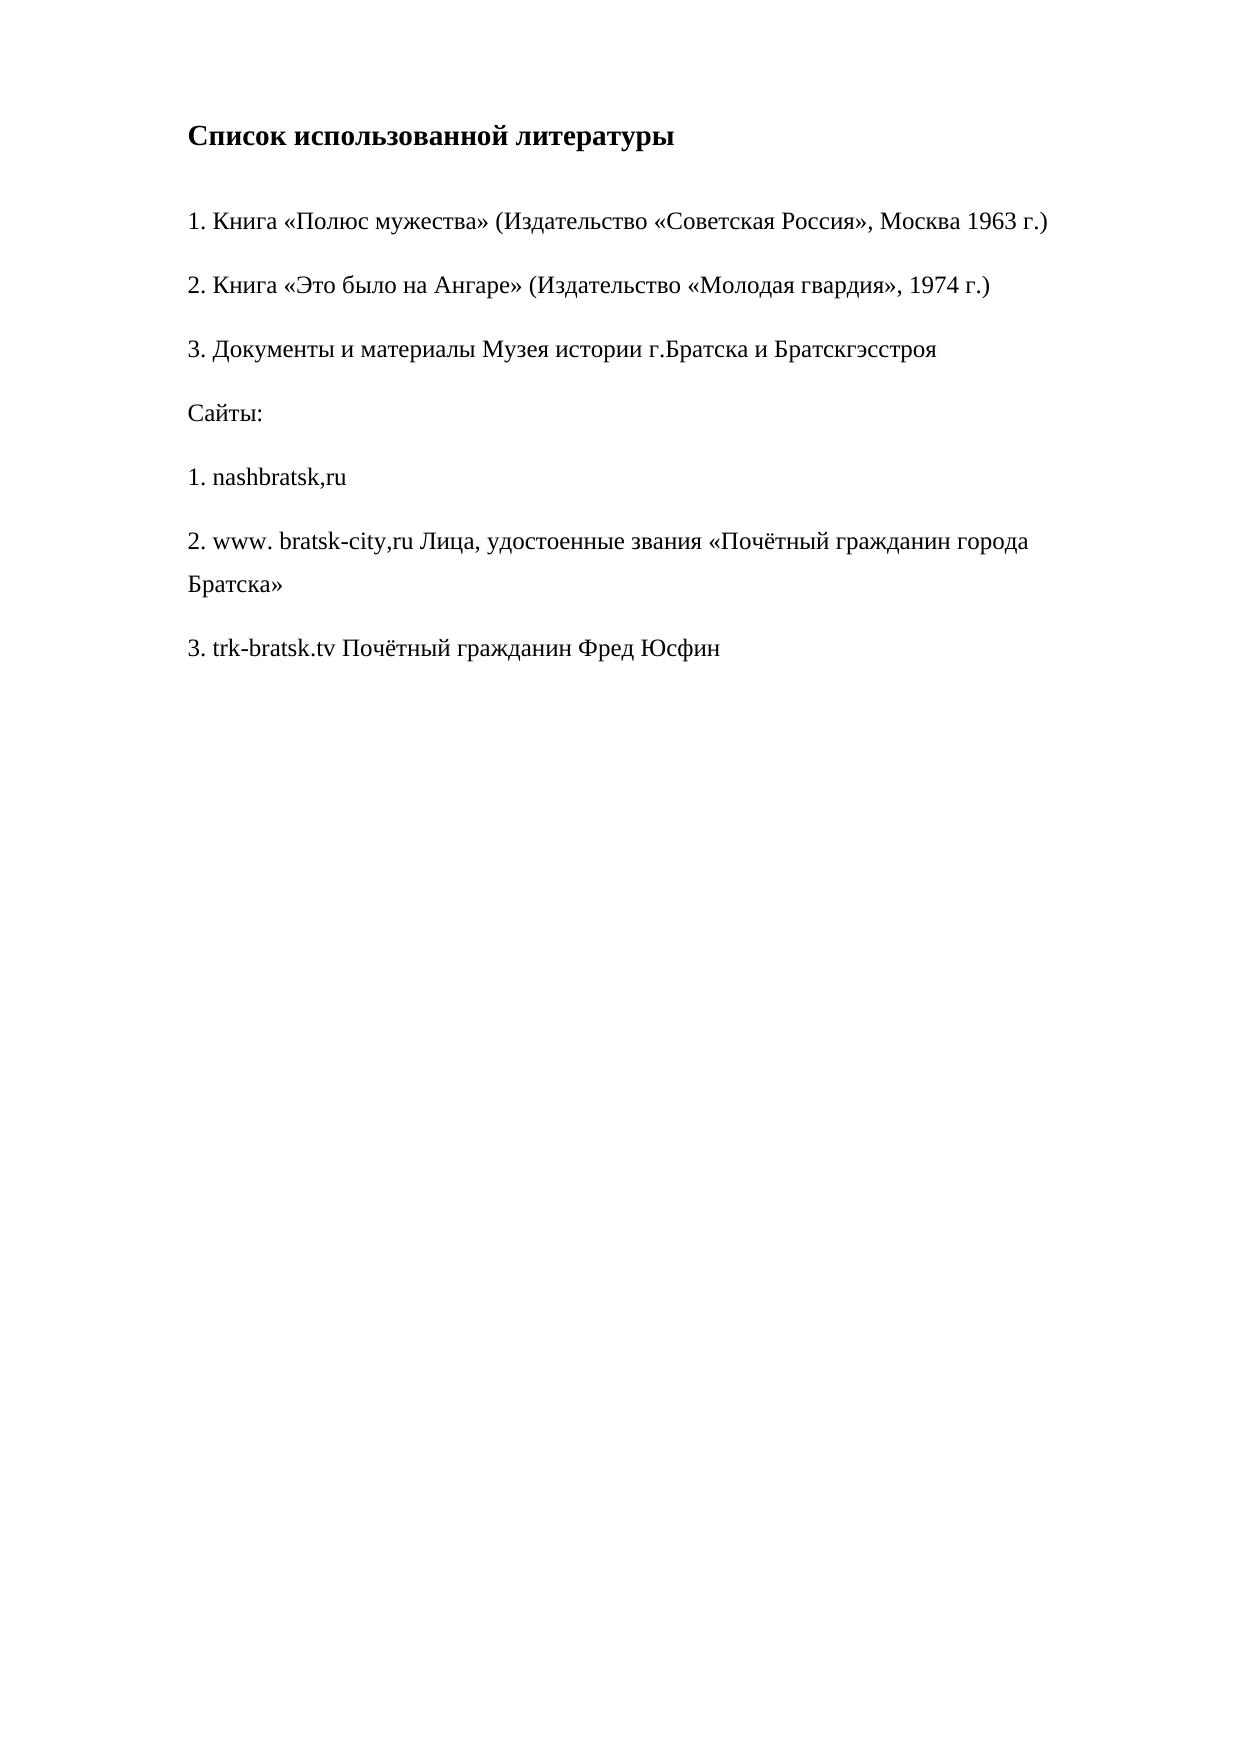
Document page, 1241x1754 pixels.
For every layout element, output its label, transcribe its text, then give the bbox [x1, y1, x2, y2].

list www. bratsk-city,ru Лица, удостоенные звания «Почётный гражданин города Братска» [187, 526, 1122, 598]
list Книга «Это было на Ангаре» (Издательство «Молодая гвардия», 1974 г.) [187, 270, 1122, 299]
text Сайты: [187, 398, 1122, 427]
text Список использованной литературы [187, 118, 1122, 152]
list Документы и материалы Музея истории г.Братска и Братскгэсстроя [187, 334, 1122, 363]
list trk-bratsk.tv Почётный гражданин Фред Юсфин [187, 633, 1122, 662]
list nashbratsk,ru [187, 462, 1122, 491]
list Книга «Полюс мужества» (Издательство «Советская Россия», Москва 1963 г.) [187, 206, 1122, 235]
